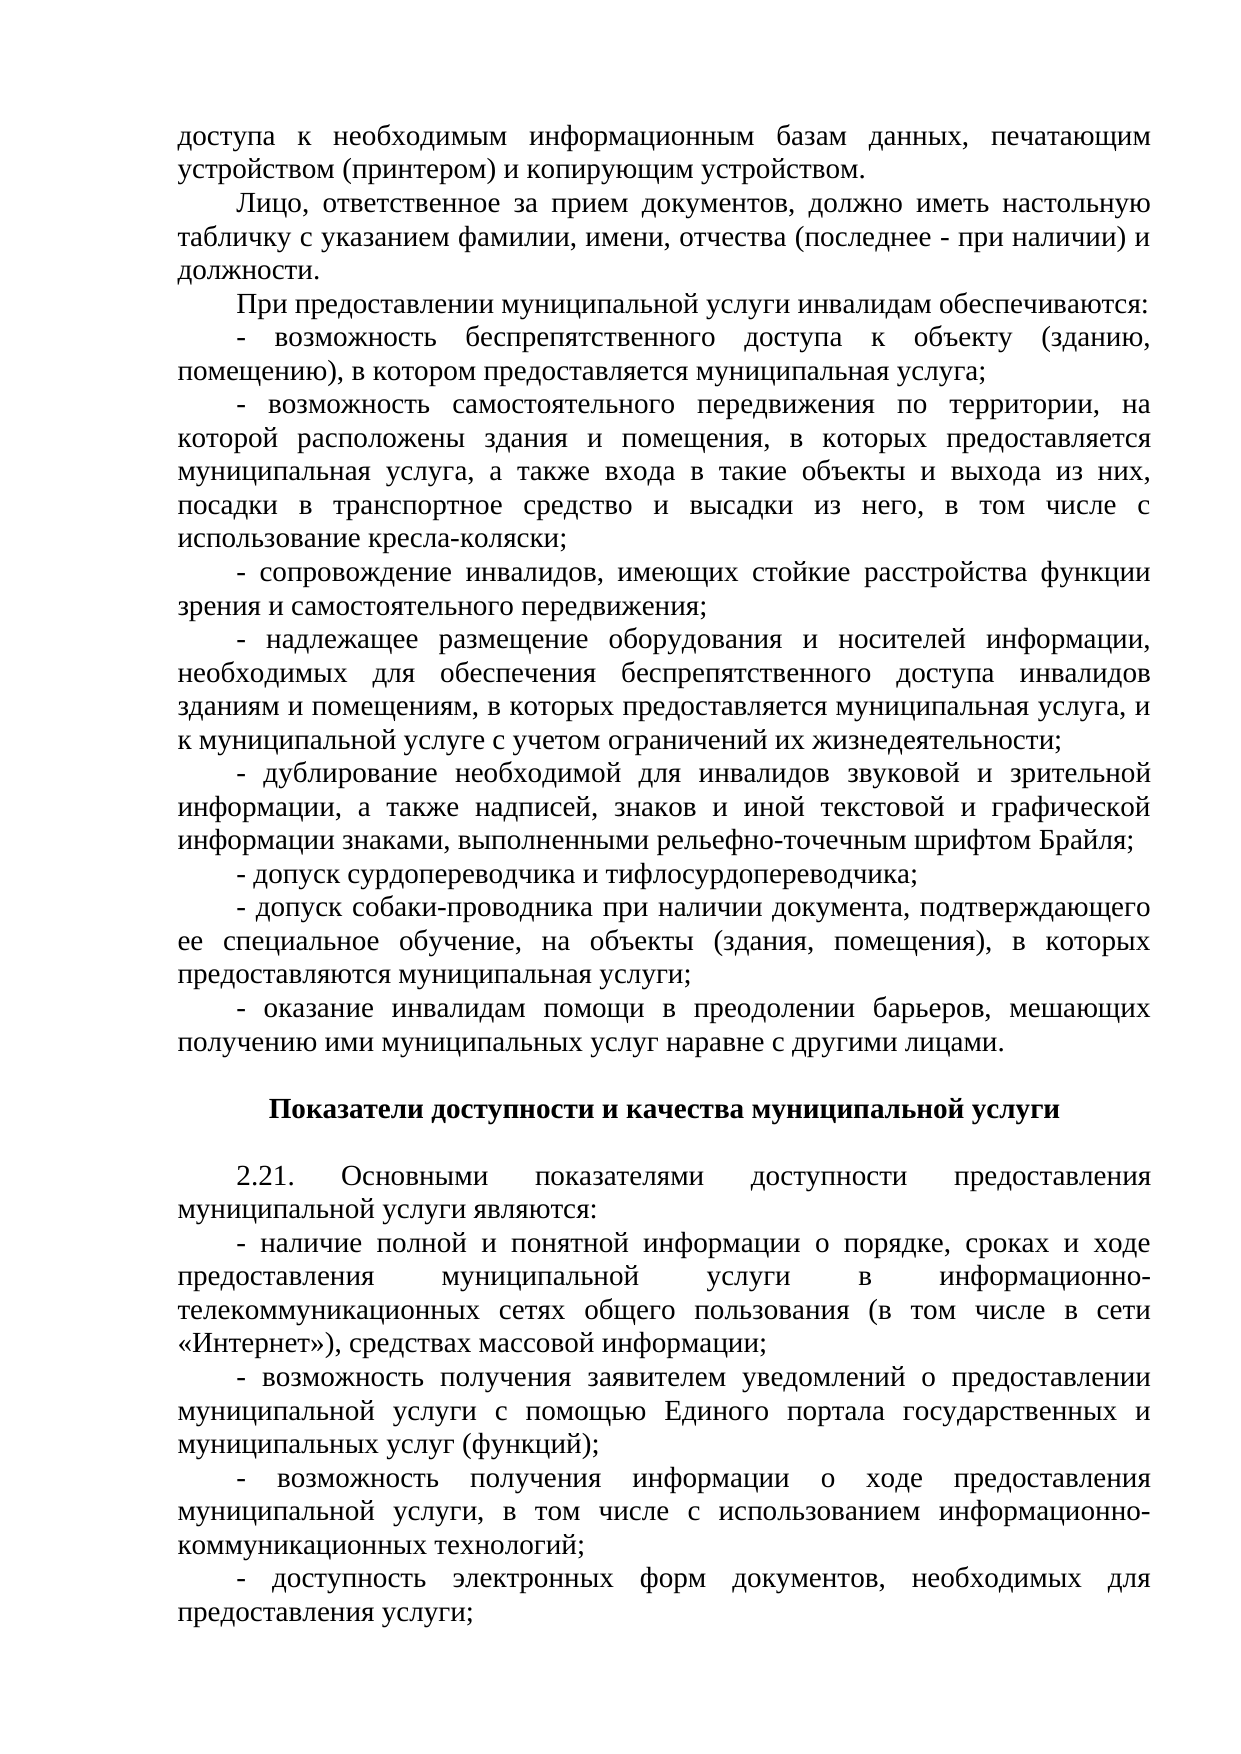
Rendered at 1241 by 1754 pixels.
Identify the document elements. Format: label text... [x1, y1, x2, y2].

text 2.21. Основными показателями доступности предоставления муниципальной услуги являются: [177, 1158, 1152, 1225]
text - допуск собаки-проводника при наличии документа, подтверждающего ее специальное обучение, на объекты (здания, помещения), в которых предоставляются муниципальная услуги; [177, 889, 1152, 990]
text - возможность беспрепятственного доступа к объекту (зданию, помещению), в котором предоставляется муниципальная услуга; [177, 319, 1152, 386]
text - сопровождение инвалидов, имеющих стойкие расстройства функции зрения и самостоятельного передвижения; [177, 554, 1152, 621]
text - допуск сурдопереводчика и тифлосурдопереводчика; [177, 856, 1152, 889]
text - надлежащее размещение оборудования и носителей информации, необходимых для обеспечения беспрепятственного доступа инвалидов зданиям и помещениям, в которых предоставляется муниципальная услуга, и к муниципальной услуге с учетом ограничений их жизнедеятельности; [177, 621, 1152, 755]
text - наличие полной и понятной информации о порядке, сроках и ходе предоставления муниципальной услуги в информационно-телекоммуникационных сетях общего пользования (в том числе в сети «Интернет»), средствах массовой информации; [177, 1225, 1152, 1359]
text - оказание инвалидам помощи в преодолении барьеров, мешающих получению ими муниципальных услуг наравне с другими лицами. [177, 990, 1152, 1057]
text - возможность получения информации о ходе предоставления муниципальной услуги, в том числе с использованием информационно-коммуникационных технологий; [177, 1460, 1152, 1560]
text - возможность получения заявителем уведомлений о предоставлении муниципальной услуги с помощью Единого портала государственных и муниципальных услуг (функций); [177, 1359, 1152, 1460]
text - доступность электронных форм документов, необходимых для предоставления услуги; [177, 1560, 1152, 1627]
text Лицо, ответственное за прием документов, должно иметь настольную табличку с указанием фамилии, имени, отчества (последнее - при наличии) и должности. [177, 185, 1152, 286]
text - возможность самостоятельного передвижения по территории, на которой расположены здания и помещения, в которых предоставляется муниципальная услуга, а также входа в такие объекты и выхода из них, посадки в транспортное средство и высадки из него, в том числе с использование кресла-коляски; [177, 386, 1152, 554]
text При предоставлении муниципальной услуги инвалидам обеспечиваются: [177, 286, 1152, 319]
text Показатели доступности и качества муниципальной услуги [177, 1091, 1152, 1124]
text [177, 118, 1152, 185]
text - дублирование необходимой для инвалидов звуковой и зрительной информации, а также надписей, знаков и иной текстовой и графической информации знаками, выполненными рельефно-точечным шрифтом Брайля; [177, 755, 1152, 856]
